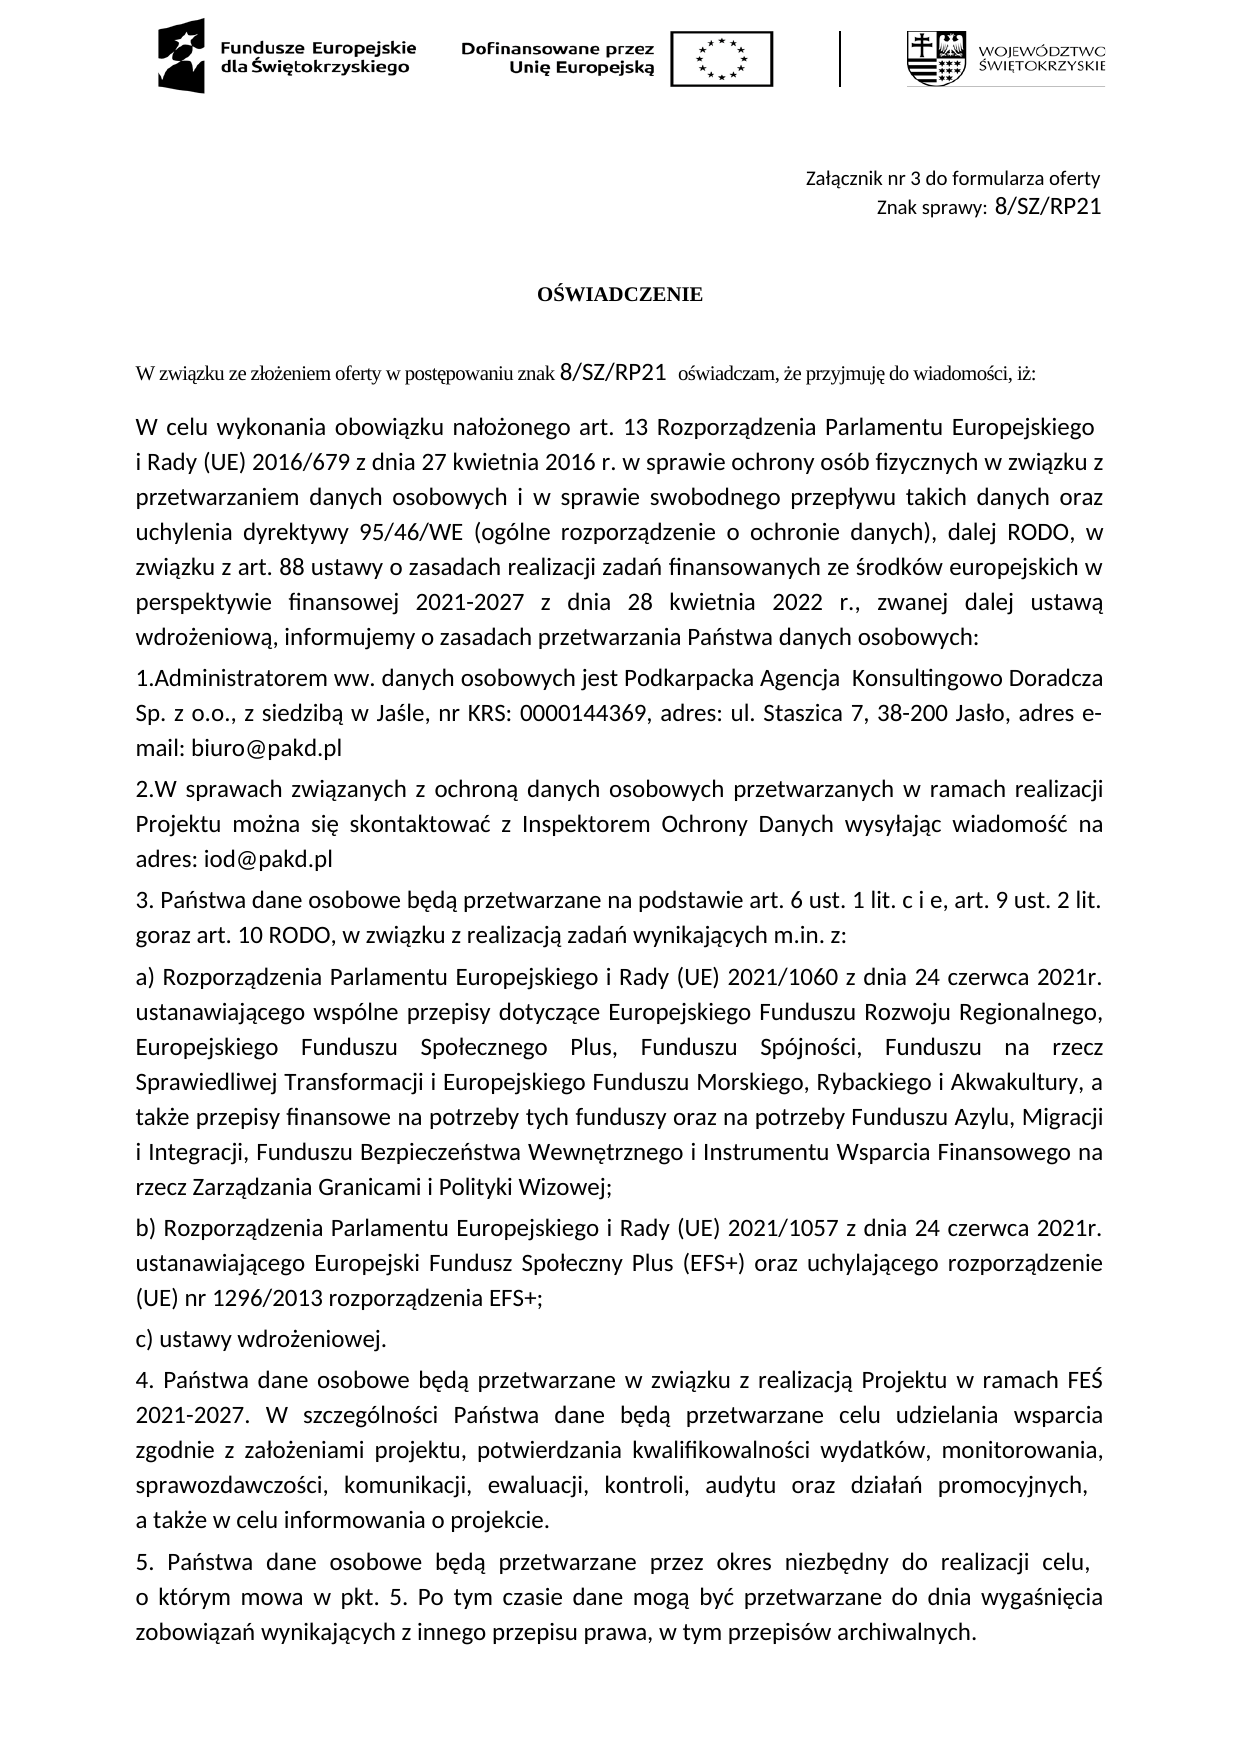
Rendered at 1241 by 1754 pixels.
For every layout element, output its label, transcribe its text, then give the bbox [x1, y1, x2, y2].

text Załącznik nr 3 do formularza oferty [735, 165, 1105, 190]
text Znak sprawy: 8/SZ/RP21 [135, 190, 1105, 221]
text 4. Państwa dane osobowe będą przetwarzane w związku z realizacją Projektu w ramach FEŚ 2021-2027. W szczególności Państwa dane będą przetwarzane celu udzielania wsparcia zgodnie z założeniami projektu, potwierdzania kwalifikowalności wydatków, monitorowania, sprawozdawczości, komunikacji, ewaluacji, kontroli, audytu oraz działań promocyjnych, a także w celu informowania o projekcie. [135, 1364, 1105, 1535]
text a) Rozporządzenia Parlamentu Europejskiego i Rady (UE) 2021/1060 z dnia 24 czerwca 2021r. ustanawiającego wspólne przepisy dotyczące Europejskiego Funduszu Rozwoju Regionalnego, Europejskiego Funduszu Społecznego Plus, Funduszu Spójności, Funduszu na rzecz Sprawiedliwej Transformacji i Europejskiego Funduszu Morskiego, Rybackiego i Akwakultury, a także przepisy finansowe na potrzeby tych funduszy oraz na potrzeby Funduszu Azylu, Migracji i Integracji, Funduszu Bezpieczeństwa Wewnętrznego i Instrumentu Wsparcia Finansowego na rzecz Zarządzania Granicami i Polityki Wizowej; [135, 961, 1105, 1201]
text OŚWIADCZENIE [135, 282, 1105, 306]
text c) ustawy wdrożeniowej. [135, 1323, 1105, 1354]
text 1.Administratorem ww. danych osobowych jest Podkarpacka Agencja Konsultingowo Doradcza Sp. z o.o., z siedzibą w Jaśle, nr KRS: 0000144369, adres: ul. Staszica 7, 38-200 Jasło, adres e-mail: biuro@pakd.pl [135, 662, 1105, 762]
text 2.W sprawach związanych z ochroną danych osobowych przetwarzanych w ramach realizacji Projektu można się skontaktować z Inspektorem Ochrony Danych wysyłając wiadomość na adres: iod@pakd.pl [135, 773, 1105, 874]
text 5. Państwa dane osobowe będą przetwarzane przez okres niezbędny do realizacji celu, o którym mowa w pkt. 5. Po tym czasie dane mogą być przetwarzane do dnia wygaśnięcia zobowiązań wynikających z innego przepisu prawa, w tym przepisów archiwalnych. [135, 1546, 1105, 1646]
text 3. Państwa dane osobowe będą przetwarzane na podstawie art. 6 ust. 1 lit. c i e, art. 9 ust. 2 lit. goraz art. 10 RODO, w związku z realizacją zadań wynikających m.in. z: [135, 884, 1105, 950]
picture [135, 0, 1106, 112]
text W związku ze złożeniem oferty w postępowaniu znak 8/SZ/RP21 oświadczam, że przyjmuję do wiadomości, iż: [135, 356, 1105, 387]
text W celu wykonania obowiązku nałożonego art. 13 Rozporządzenia Parlamentu Europejskiego i Rady (UE) 2016/679 z dnia 27 kwietnia 2016 r. w sprawie ochrony osób fizycznych w związku z przetwarzaniem danych osobowych i w sprawie swobodnego przepływu takich danych oraz uchylenia dyrektywy 95/46/WE (ogólne rozporządzenie o ochronie danych), dalej RODO, w związku z art. 88 ustawy o zasadach realizacji zadań finansowanych ze środków europejskich w perspektywie finansowej 2021-2027 z dnia 28 kwietnia 2022 r., zwanej dalej ustawą wdrożeniową, informujemy o zasadach przetwarzania Państwa danych osobowych: [135, 411, 1105, 651]
text b) Rozporządzenia Parlamentu Europejskiego i Rady (UE) 2021/1057 z dnia 24 czerwca 2021r. ustanawiającego Europejski Fundusz Społeczny Plus (EFS+) oraz uchylającego rozporządzenie (UE) nr 1296/2013 rozporządzenia EFS+; [135, 1212, 1105, 1312]
